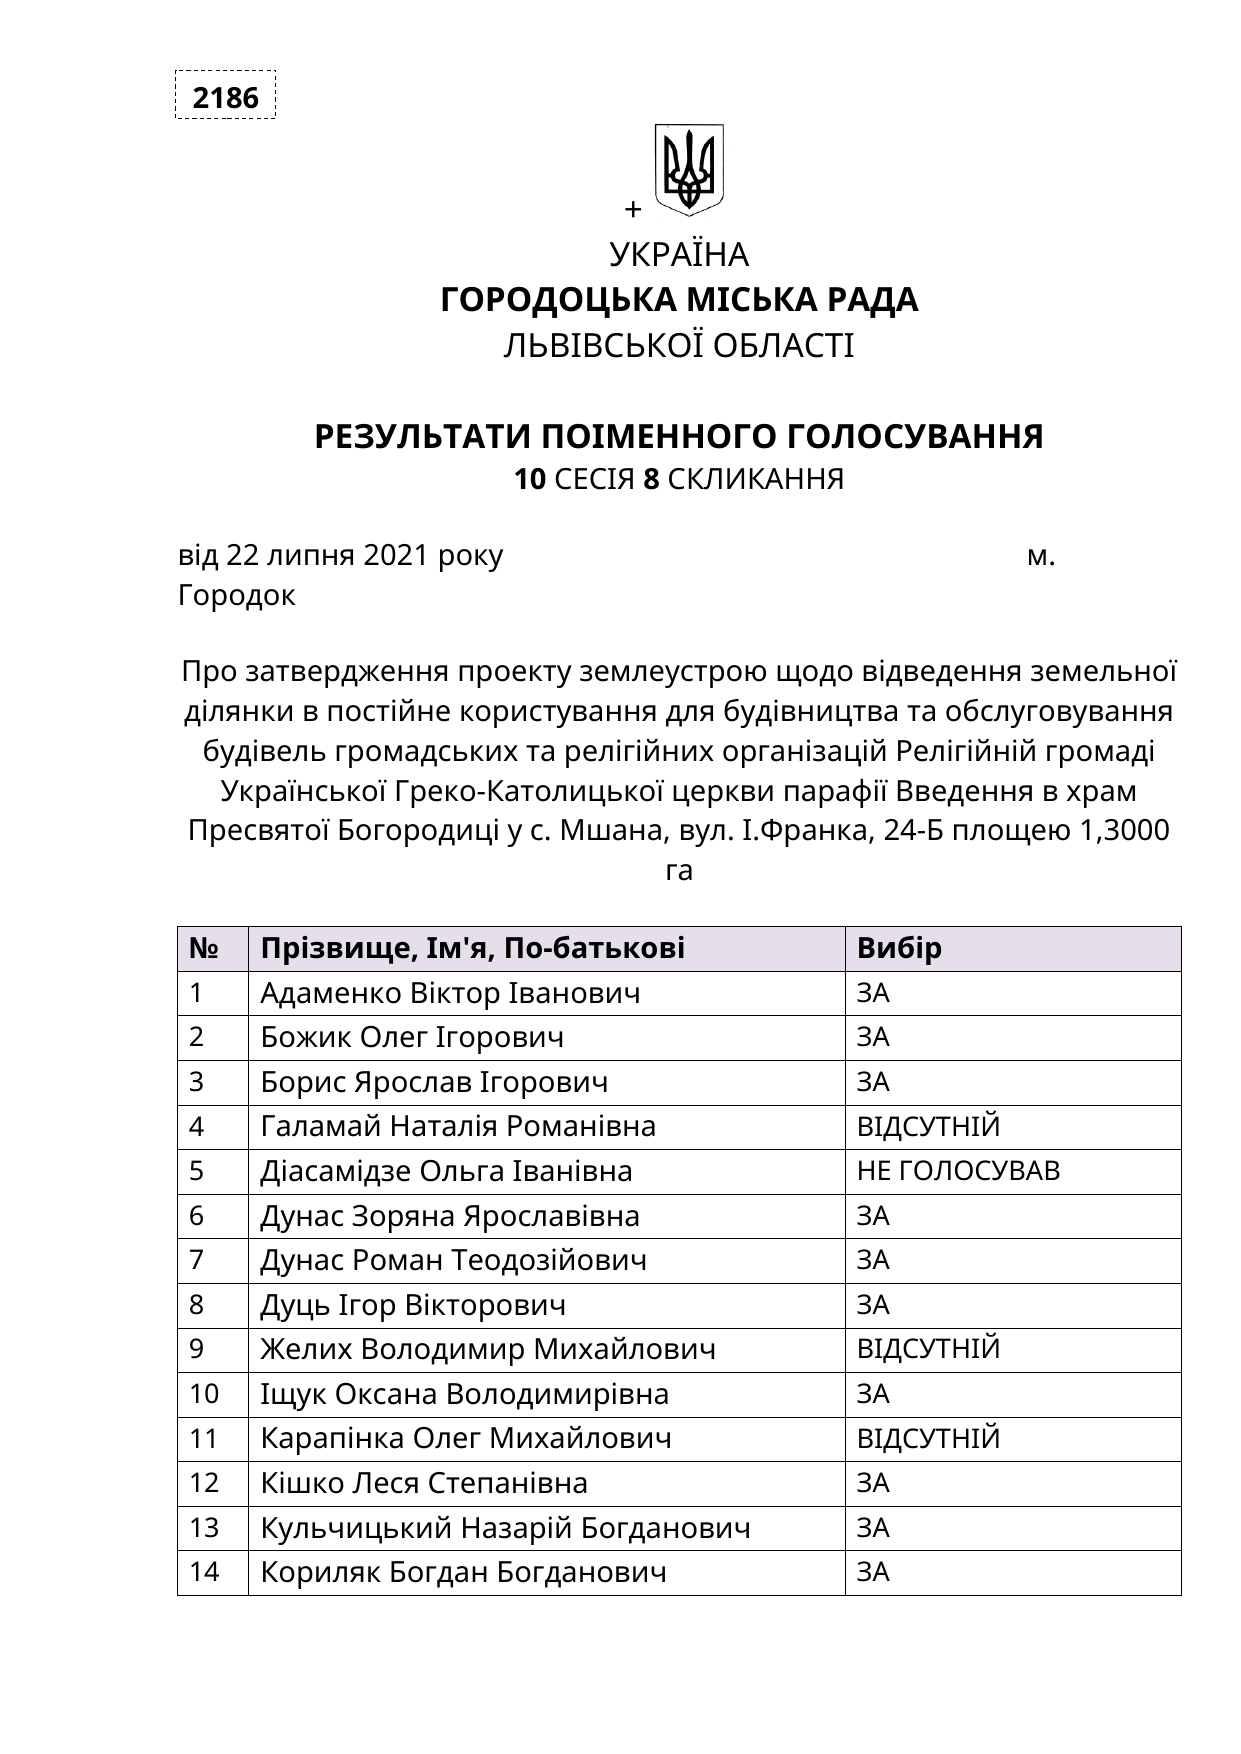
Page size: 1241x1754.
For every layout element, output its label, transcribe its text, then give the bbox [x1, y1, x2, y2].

table_cell ЗА [846, 1016, 1181, 1060]
table_cell Божик Олег Ігорович [249, 1016, 845, 1060]
table_cell ВІДСУТНІЙ [846, 1329, 1181, 1372]
table_cell Карапінка Олег Михайлович [249, 1418, 845, 1461]
table_cell ЗА [846, 1061, 1181, 1104]
table_cell ЗА [846, 1507, 1181, 1550]
table_header № [178, 927, 248, 971]
table_cell 12 [178, 1462, 248, 1506]
table_cell 10 [178, 1373, 248, 1417]
table_cell 13 [178, 1507, 248, 1550]
table_header Прізвище, Ім'я, По-батькові [249, 927, 845, 971]
text від 22 липня 2021 року м. Городок [177, 534, 1181, 614]
text УКРАЇНА [177, 231, 1181, 276]
table_cell ЗА [846, 972, 1181, 1015]
text ЛЬВІВСЬКОЇ ОБЛАСТІ [177, 322, 1181, 367]
table_cell ЗА [846, 1284, 1181, 1327]
table_cell Кульчицький Назарій Богданович [249, 1507, 845, 1550]
table_cell Галамай Наталія Романівна [249, 1106, 845, 1149]
table_cell ЗА [846, 1239, 1181, 1283]
table_cell 14 [178, 1551, 248, 1595]
table_cell ВІДСУТНІЙ [846, 1418, 1181, 1461]
table_cell Дуць Ігор Вікторович [249, 1284, 845, 1327]
table_cell ВІДСУТНІЙ [846, 1106, 1181, 1149]
table_cell Дунас Зоряна Ярославівна [249, 1195, 845, 1238]
text Про затвердження проекту землеустрою щодо відведення земельної ділянки в постійне користування для будівництва та обслуговування будівель громадських та релігійних організацій Релігійній громаді Української Греко-Католицької церкви парафії Введення в храм Пресвятої Богородиці у с. Мшана, вул. І.Франка, 24-Б площею 1,3000 га [177, 651, 1181, 889]
table_cell 5 [178, 1150, 248, 1194]
table_cell Іщук Оксана Володимирівна [249, 1373, 845, 1417]
table_cell 1 [178, 972, 248, 1015]
table_cell ЗА [846, 1195, 1181, 1238]
table_cell Борис Ярослав Ігорович [249, 1061, 845, 1104]
table_cell 6 [178, 1195, 248, 1238]
text 10 СЕСІЯ 8 СКЛИКАННЯ [177, 458, 1181, 498]
table_cell ЗА [846, 1373, 1181, 1417]
table_cell Желих Володимир Михайлович [249, 1329, 845, 1372]
table_cell Дунас Роман Теодозійович [249, 1239, 845, 1283]
table_cell 11 [178, 1418, 248, 1461]
table_header Вибір [846, 927, 1181, 971]
table_cell Кориляк Богдан Богданович [249, 1551, 845, 1595]
table_cell 8 [178, 1284, 248, 1327]
table_cell 3 [178, 1061, 248, 1104]
table_cell Адаменко Віктор Іванович [249, 972, 845, 1015]
table_cell 4 [178, 1106, 248, 1149]
table_cell ЗА [846, 1551, 1181, 1595]
table_cell 9 [178, 1329, 248, 1372]
table_cell Діасамідзе Ольга Іванівна [249, 1150, 845, 1194]
text ГОРОДОЦЬКА МІСЬКА РАДА [177, 276, 1181, 322]
table_cell Кішко Леся Степанівна [249, 1462, 845, 1506]
text + [177, 118, 1181, 231]
table_cell ЗА [846, 1462, 1181, 1506]
table_cell 2 [178, 1016, 248, 1060]
table_cell 7 [178, 1239, 248, 1283]
picture [642, 118, 735, 221]
text РЕЗУЛЬТАТИ ПОІМЕННОГО ГОЛОСУВАННЯ [177, 412, 1181, 458]
table_cell НЕ ГОЛОСУВАВ [846, 1150, 1181, 1194]
